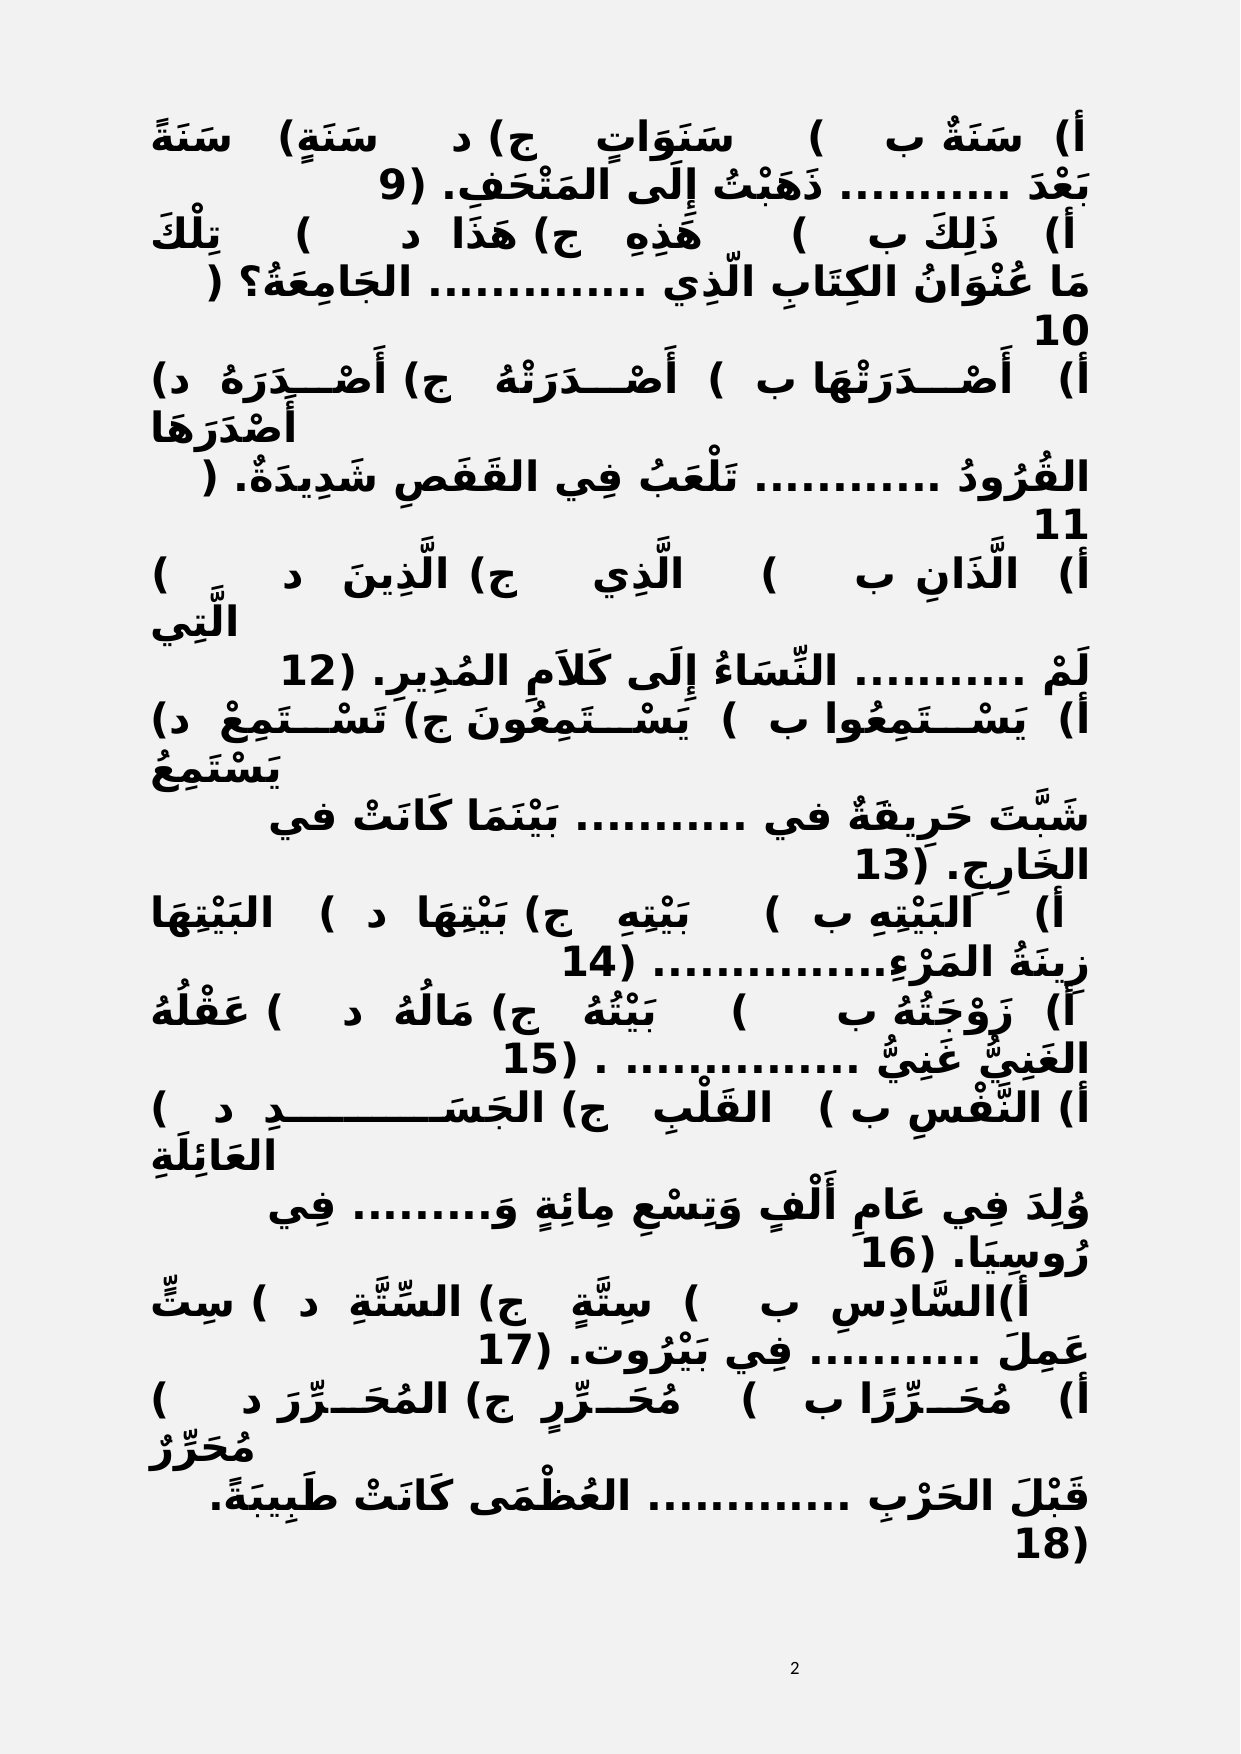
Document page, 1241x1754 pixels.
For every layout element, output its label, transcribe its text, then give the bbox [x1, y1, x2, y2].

text أ) الَّذَانِ ب ) الَّذِي ج) الَّذِينَ د ) الَّتِي [150, 549, 1090, 646]
text أ) يَسْتَمِعُوا ب ) يَسْتَمِعُونَ ج) تَسْتَمِعْ د) يَسْتَمِعُ [150, 695, 1090, 792]
text أ) سَنَةٌ ب ) سَنَوَاتٍ ج) د سَنَةٍ) سَنَةً [150, 112, 1090, 161]
text أ) ذَلِكَ ب ) هَذِهِ ج) هَذَا د ) تِلْكَ [150, 209, 1090, 258]
text أ) النَّفْسِ ب ) القَلْبِ ج) الجَسَدِ د ) العَائِلَةِ [150, 1083, 1090, 1180]
text أ) البَيْتِهِ ب ) بَيْتِهِ ج) بَيْتِهَا د ) البَيْتِهَا [150, 889, 1090, 938]
text قَبْلَ الحَرْبِ ............. العُظْمَى كَانَتْ طَبِيبَةً. (18 [150, 1472, 1090, 1569]
text مَا عُنْوَانُ الكِتَابِ الّذِي .............. الجَامِعَةُ؟ (10 [150, 258, 1090, 355]
text زِينَةُ المَرْءِ............... (14 [150, 938, 1090, 986]
text أ)السَّادِسِ ب ) سِتَّةٍ ج) السِّتَّةِ د ) سِتٍّ [150, 1277, 1090, 1326]
text الغَنِيُّ غَنِيُّ ............... . (15 [150, 1035, 1090, 1083]
text أ) أَصْدَرَتْهَا ب ) أَصْدَرَتْهُ ج) أَصْدَرَهُ د) أَصْدَرَهَا [150, 355, 1090, 452]
text القُرُودُ ............ تَلْعَبُ فِي القَفَصِ شَدِيدَةٌ. (11 [150, 452, 1090, 549]
text أ) زَوْجَتُهُ ب ) بَيْتُهُ ج) مَالُهُ د ) عَقْلُهُ [150, 986, 1090, 1035]
text لَمْ ........... النِّسَاءُ إِلَى كَلاَمِ المُدِيرِ. (12 [150, 646, 1090, 695]
text وُلِدَ فِي عَامِ أَلْفٍ وَتِسْعِ مِائِةٍ وَ......... فِي رُوسِيَا. (16 [150, 1180, 1090, 1277]
text عَمِلَ ........... فِي بَيْرُوت. (17 [150, 1326, 1090, 1374]
text بَعْدَ ........... ذَهَبْتُ إِلَى المَتْحَفِ. (9 [150, 161, 1090, 209]
text أ) مُحَرِّرًا ب ) مُحَرِّرٍ ج) المُحَرِّرَ د ) مُحَرِّرٌ [150, 1374, 1090, 1472]
text شَبَّتَ حَرِيقَةٌ في ........... بَيْنَمَا كَانَتْ في الخَارِجِ. (13 [150, 792, 1090, 889]
